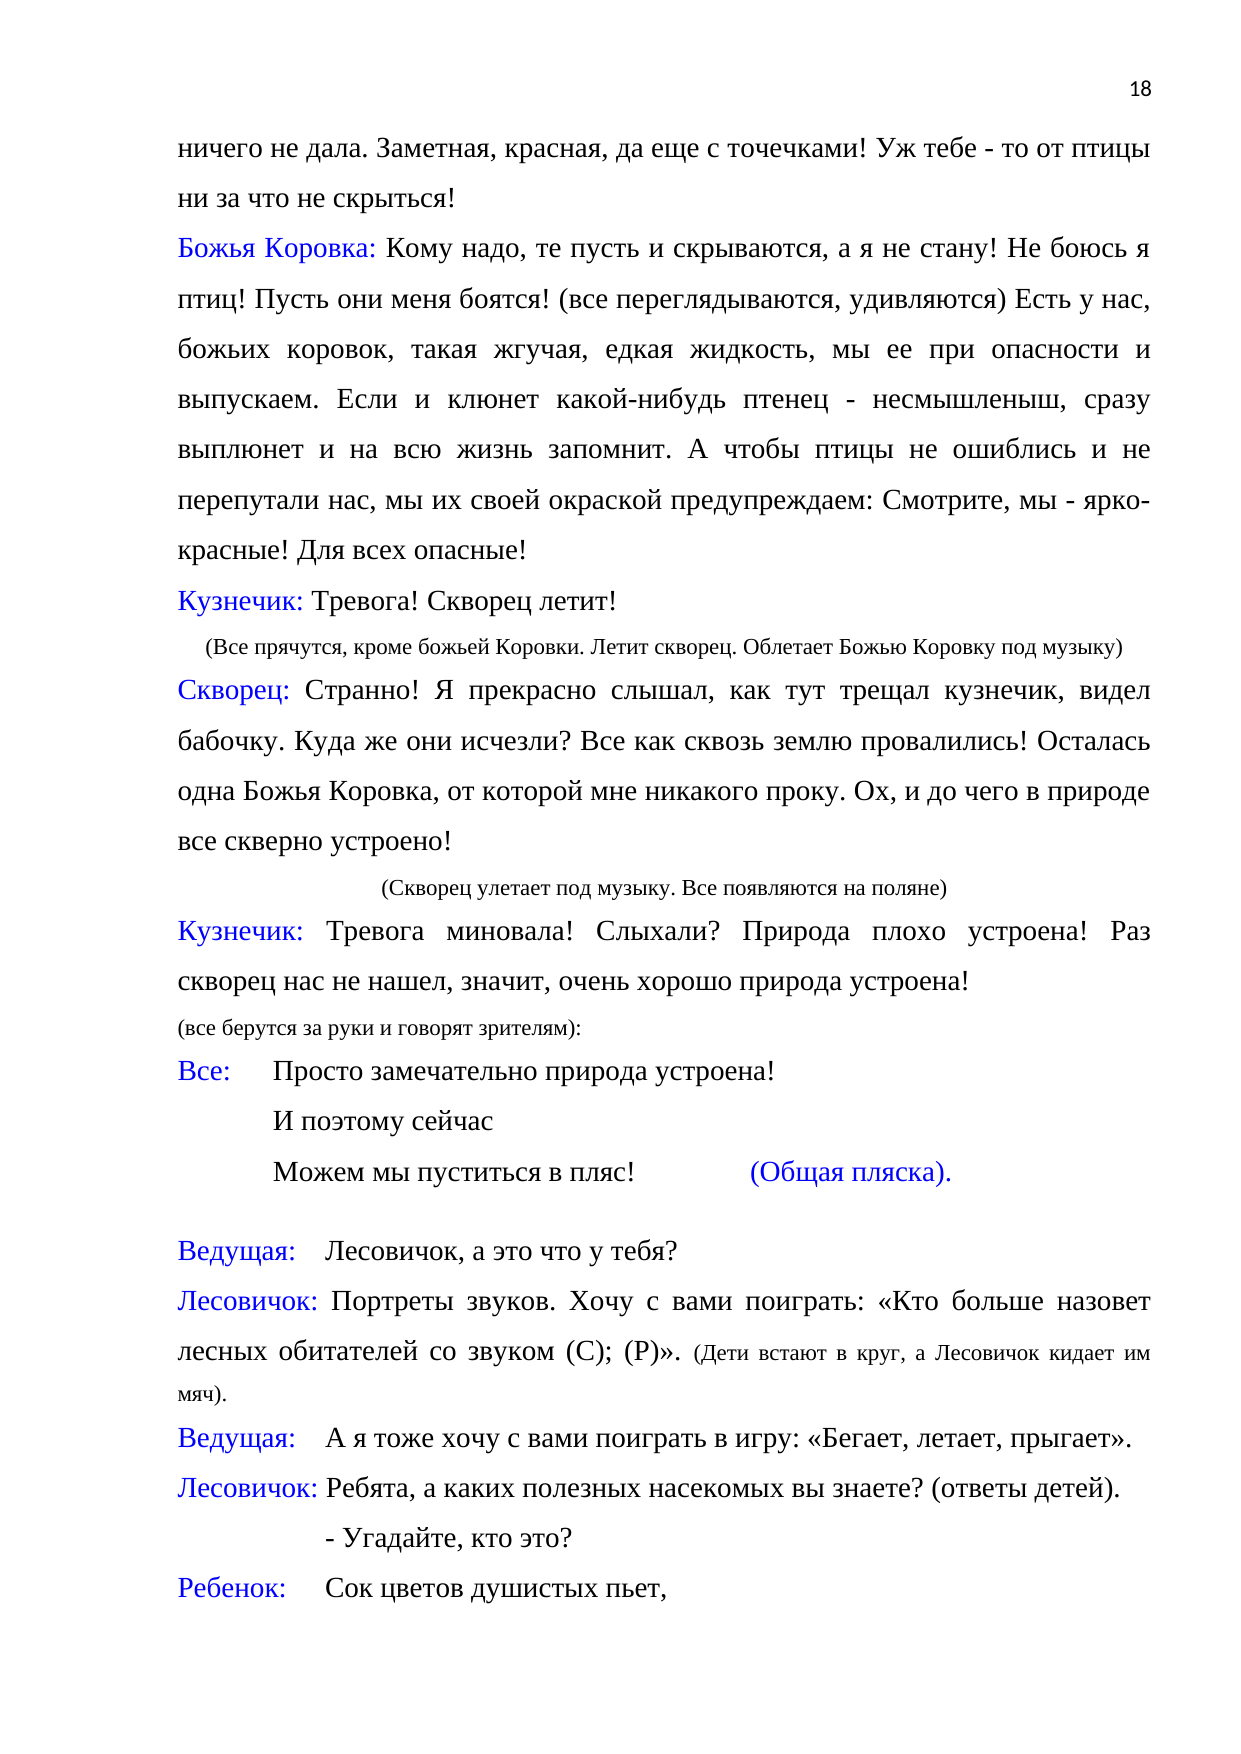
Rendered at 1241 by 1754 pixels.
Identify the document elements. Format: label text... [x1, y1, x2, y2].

text Можем мы пуститься в пляс! (Общая пляска). [177, 1154, 1152, 1187]
text (Скворец улетает под музыку. Все появляются на поляне) [177, 874, 1152, 900]
text Все: Просто замечательно природа устроена! [177, 1053, 1152, 1087]
text Кузнечик: Тревога! Скворец летит! [177, 583, 1152, 616]
text Ведущая: Лесовичок, а это что у тебя? [177, 1233, 1152, 1266]
text Ребенок: Сок цветов душистых пьет, [177, 1571, 1152, 1604]
text (Все прячутся, кроме божьей Коровки. Летит скворец. Облетает Божью Коровку под музыку) [177, 633, 1152, 659]
text Лесовичок: Портреты звуков. Хочу с вами поиграть: «Кто больше назовет лесных обитателей со звуком (С); (Р)». (Дети встают в круг, а Лесовичок кидает им мяч). [177, 1283, 1152, 1407]
text Божья Коровка: Кому надо, те пусть и скрываются, а я не стану! Не боюсь я птиц! Пусть они меня боятся! (все переглядываются, удивляются) Есть у нас, божьих коровок, такая жгучая, едкая жидкость, мы ее при опасности и выпускаем. Если и клюнет какой-нибудь птенец - несмышленыш, сразу выплюнет и на всю жизнь запомнит. А чтобы птицы не ошиблись и не перепутали нас, мы их своей окраской предупреждаем: Смотрите, мы - ярко-красные! Для всех опасные! [177, 230, 1152, 566]
text Скворец: Странно! Я прекрасно слышал, как тут трещал кузнечик, видел бабочку. Куда же они исчезли? Все как сквозь землю провалились! Осталась одна Божья Коровка, от которой мне никакого проку. Ох, и до чего в природе все скверно устроено! [177, 672, 1152, 857]
text - Угадайте, кто это? [177, 1520, 1152, 1554]
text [177, 130, 1152, 214]
text Лесовичок: Ребята, а каких полезных насекомых вы знаете? (ответы детей). [177, 1470, 1152, 1503]
text Кузнечик: Тревога миновала! Слыхали? Природа плохо устроена! Раз скворец нас не нашел, значит, очень хорошо природа устроена! [177, 913, 1152, 997]
text (все берутся за руки и говорят зрителям): [177, 1014, 1152, 1040]
text Ведущая: А я тоже хочу с вами поиграть в игру: «Бегает, летает, прыгает». [177, 1420, 1152, 1453]
text И поэтому сейчас [177, 1103, 1152, 1137]
